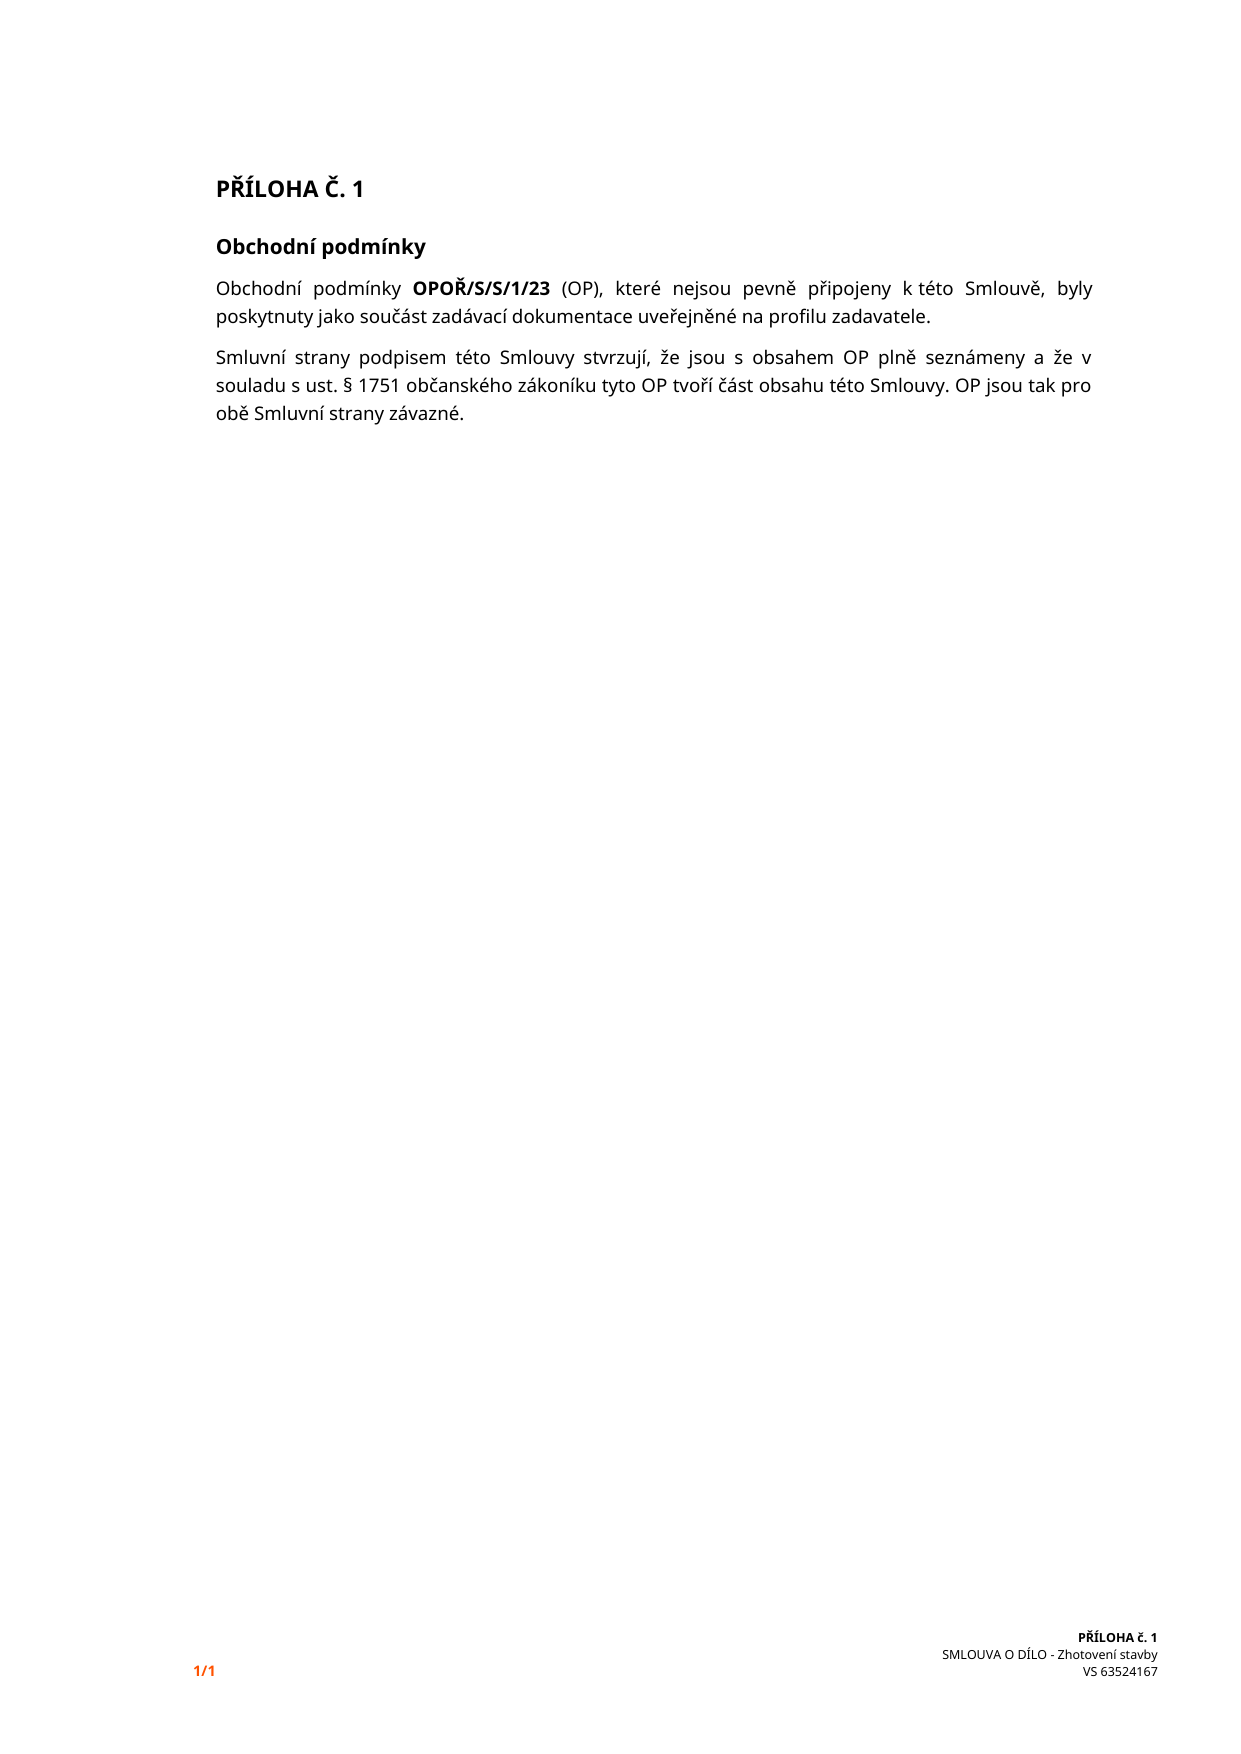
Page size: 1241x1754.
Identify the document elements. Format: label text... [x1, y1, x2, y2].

text Obchodní podmínky OPOŘ/S/S/1/23 (OP), které nejsou pevně připojeny k této Smlouvě, byly poskytnuty jako součást zadávací dokumentace uveřejněné na profilu zadavatele. [216, 276, 1093, 329]
text Obchodní podmínky [216, 232, 1093, 260]
text Příloha č. 1 [216, 172, 1093, 204]
text Smluvní strany podpisem této Smlouvy stvrzují, že jsou s obsahem OP plně seznámeny a že v souladu s ust. § 1751 občanského zákoníku tyto OP tvoří část obsahu této Smlouvy. OP jsou tak pro obě Smluvní strany závazné. [216, 344, 1093, 426]
